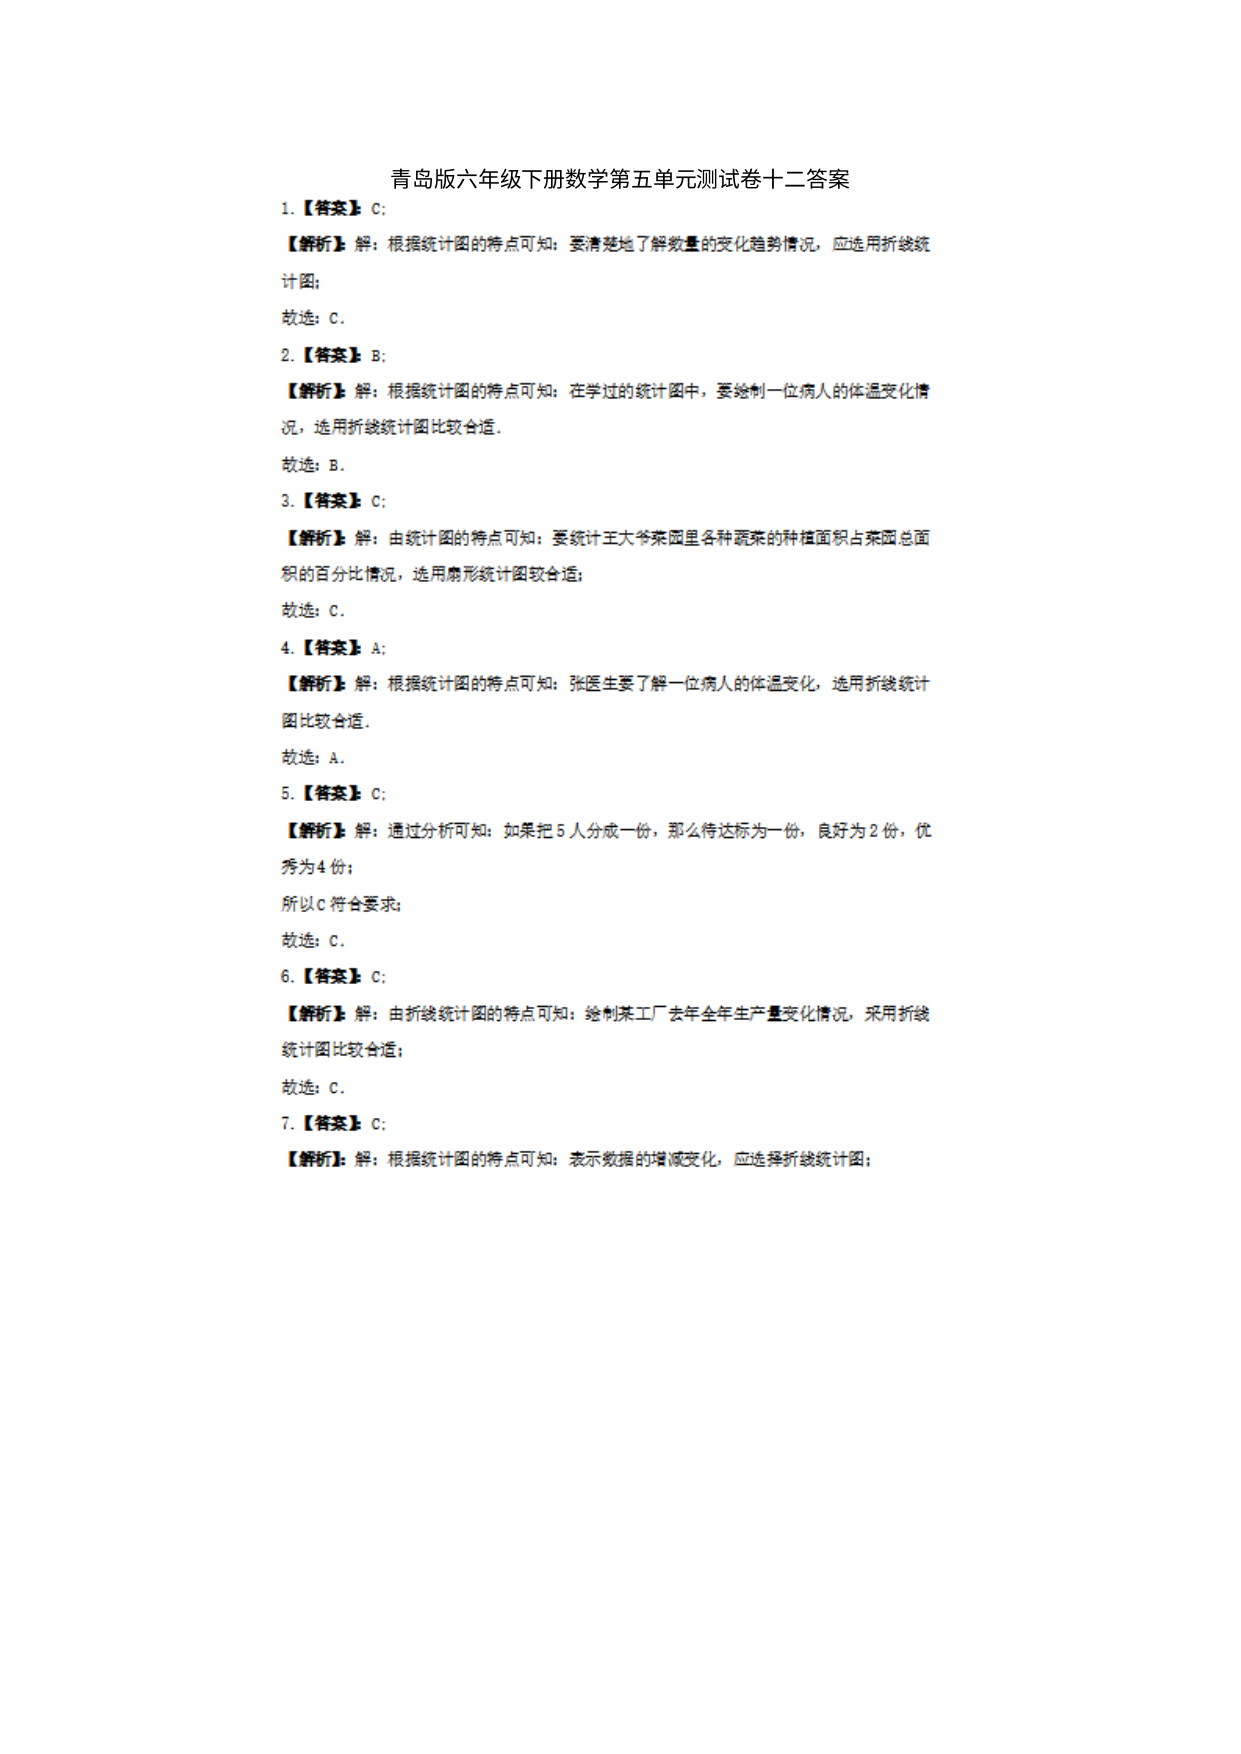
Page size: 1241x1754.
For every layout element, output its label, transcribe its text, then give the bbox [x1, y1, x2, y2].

picture [253, 194, 987, 1178]
text 青岛版六年级下册数学第五单元测试卷十二答案 [187, 162, 1053, 194]
